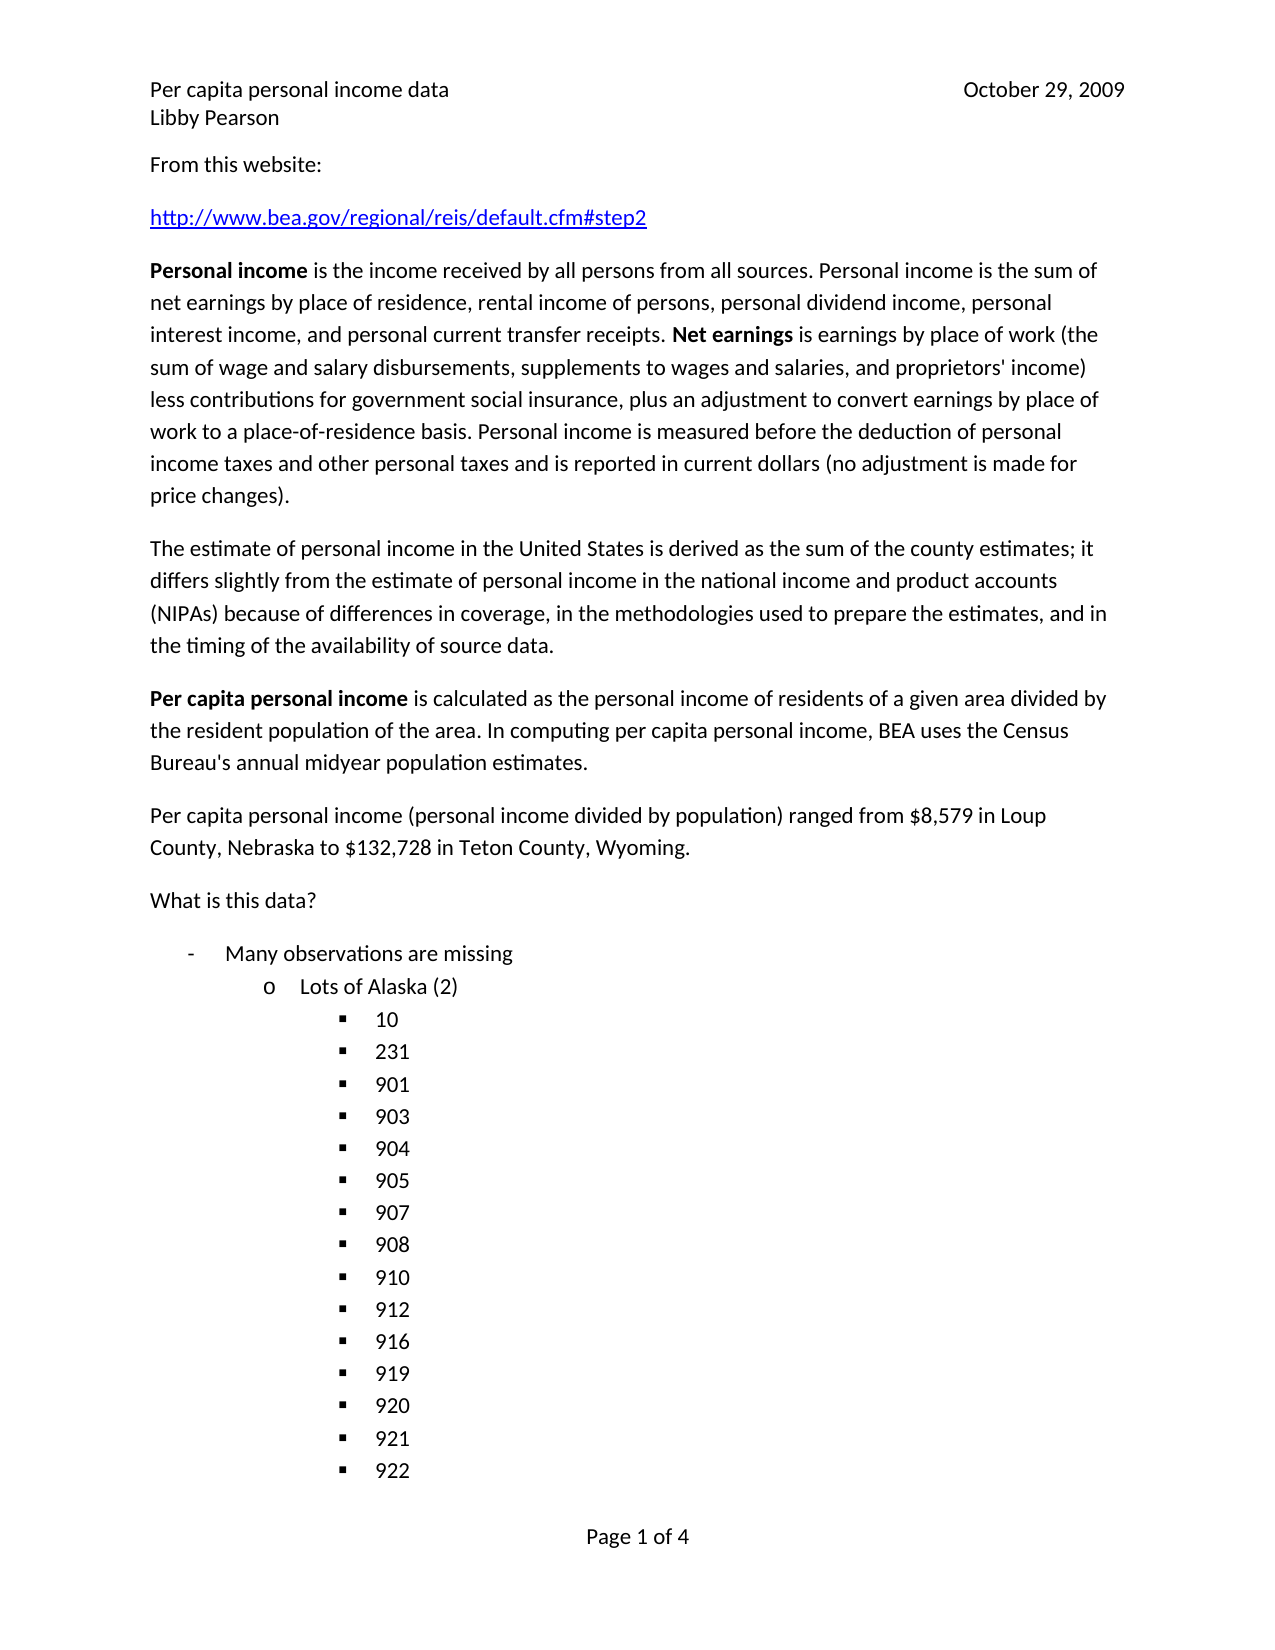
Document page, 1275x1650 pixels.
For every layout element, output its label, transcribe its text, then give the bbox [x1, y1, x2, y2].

list Lots of Alaska (2) [262, 972, 1125, 1001]
list Many observations are missing [187, 939, 1125, 968]
text http://www.bea.gov/regional/reis/default.cfm#step2 [150, 203, 1125, 231]
text Personal income is the income received by all persons from all sources. Personal income is the sum of net earnings by place of residence, rental income of persons, personal dividend income, personal interest income, and personal current transfer receipts. Net earnings is earnings by place of work (the sum of wage and salary disbursements, supplements to wages and salaries, and proprietors' income) less contributions for government social insurance, plus an adjustment to convert earnings by place of work to a place-of-residence basis. Personal income is measured before the deduction of personal income taxes and other personal taxes and is reported in current dollars (no adjustment is made for price changes). [150, 256, 1125, 509]
list 919 [337, 1359, 1125, 1387]
list 901 [337, 1070, 1125, 1098]
list 916 [337, 1327, 1125, 1355]
list 10 [337, 1005, 1125, 1033]
list 912 [337, 1295, 1125, 1323]
text Per capita personal income (personal income divided by population) ranged from $8,579 in Loup County, Nebraska to $132,728 in Teton County, Wyoming. [150, 801, 1125, 862]
text Per capita personal income is calculated as the personal income of residents of a given area divided by the resident population of the area. In computing per capita personal income, BEA uses the Census Bureau's annual midyear population estimates. [150, 684, 1125, 776]
list 904 [337, 1134, 1125, 1162]
list 903 [337, 1102, 1125, 1130]
text The estimate of personal income in the United States is derived as the sum of the county estimates; it differs slightly from the estimate of personal income in the national income and product accounts (NIPAs) because of differences in coverage, in the methodologies used to prepare the estimates, and in the timing of the availability of source data. [150, 534, 1125, 659]
list 910 [337, 1263, 1125, 1291]
list 908 [337, 1231, 1125, 1259]
list 905 [337, 1166, 1125, 1194]
list 922 [337, 1456, 1125, 1484]
text From this website: [150, 150, 1125, 178]
list 231 [337, 1037, 1125, 1066]
text What is this data? [150, 887, 1125, 914]
list 921 [337, 1424, 1125, 1452]
list 907 [337, 1198, 1125, 1226]
list 920 [337, 1392, 1125, 1419]
